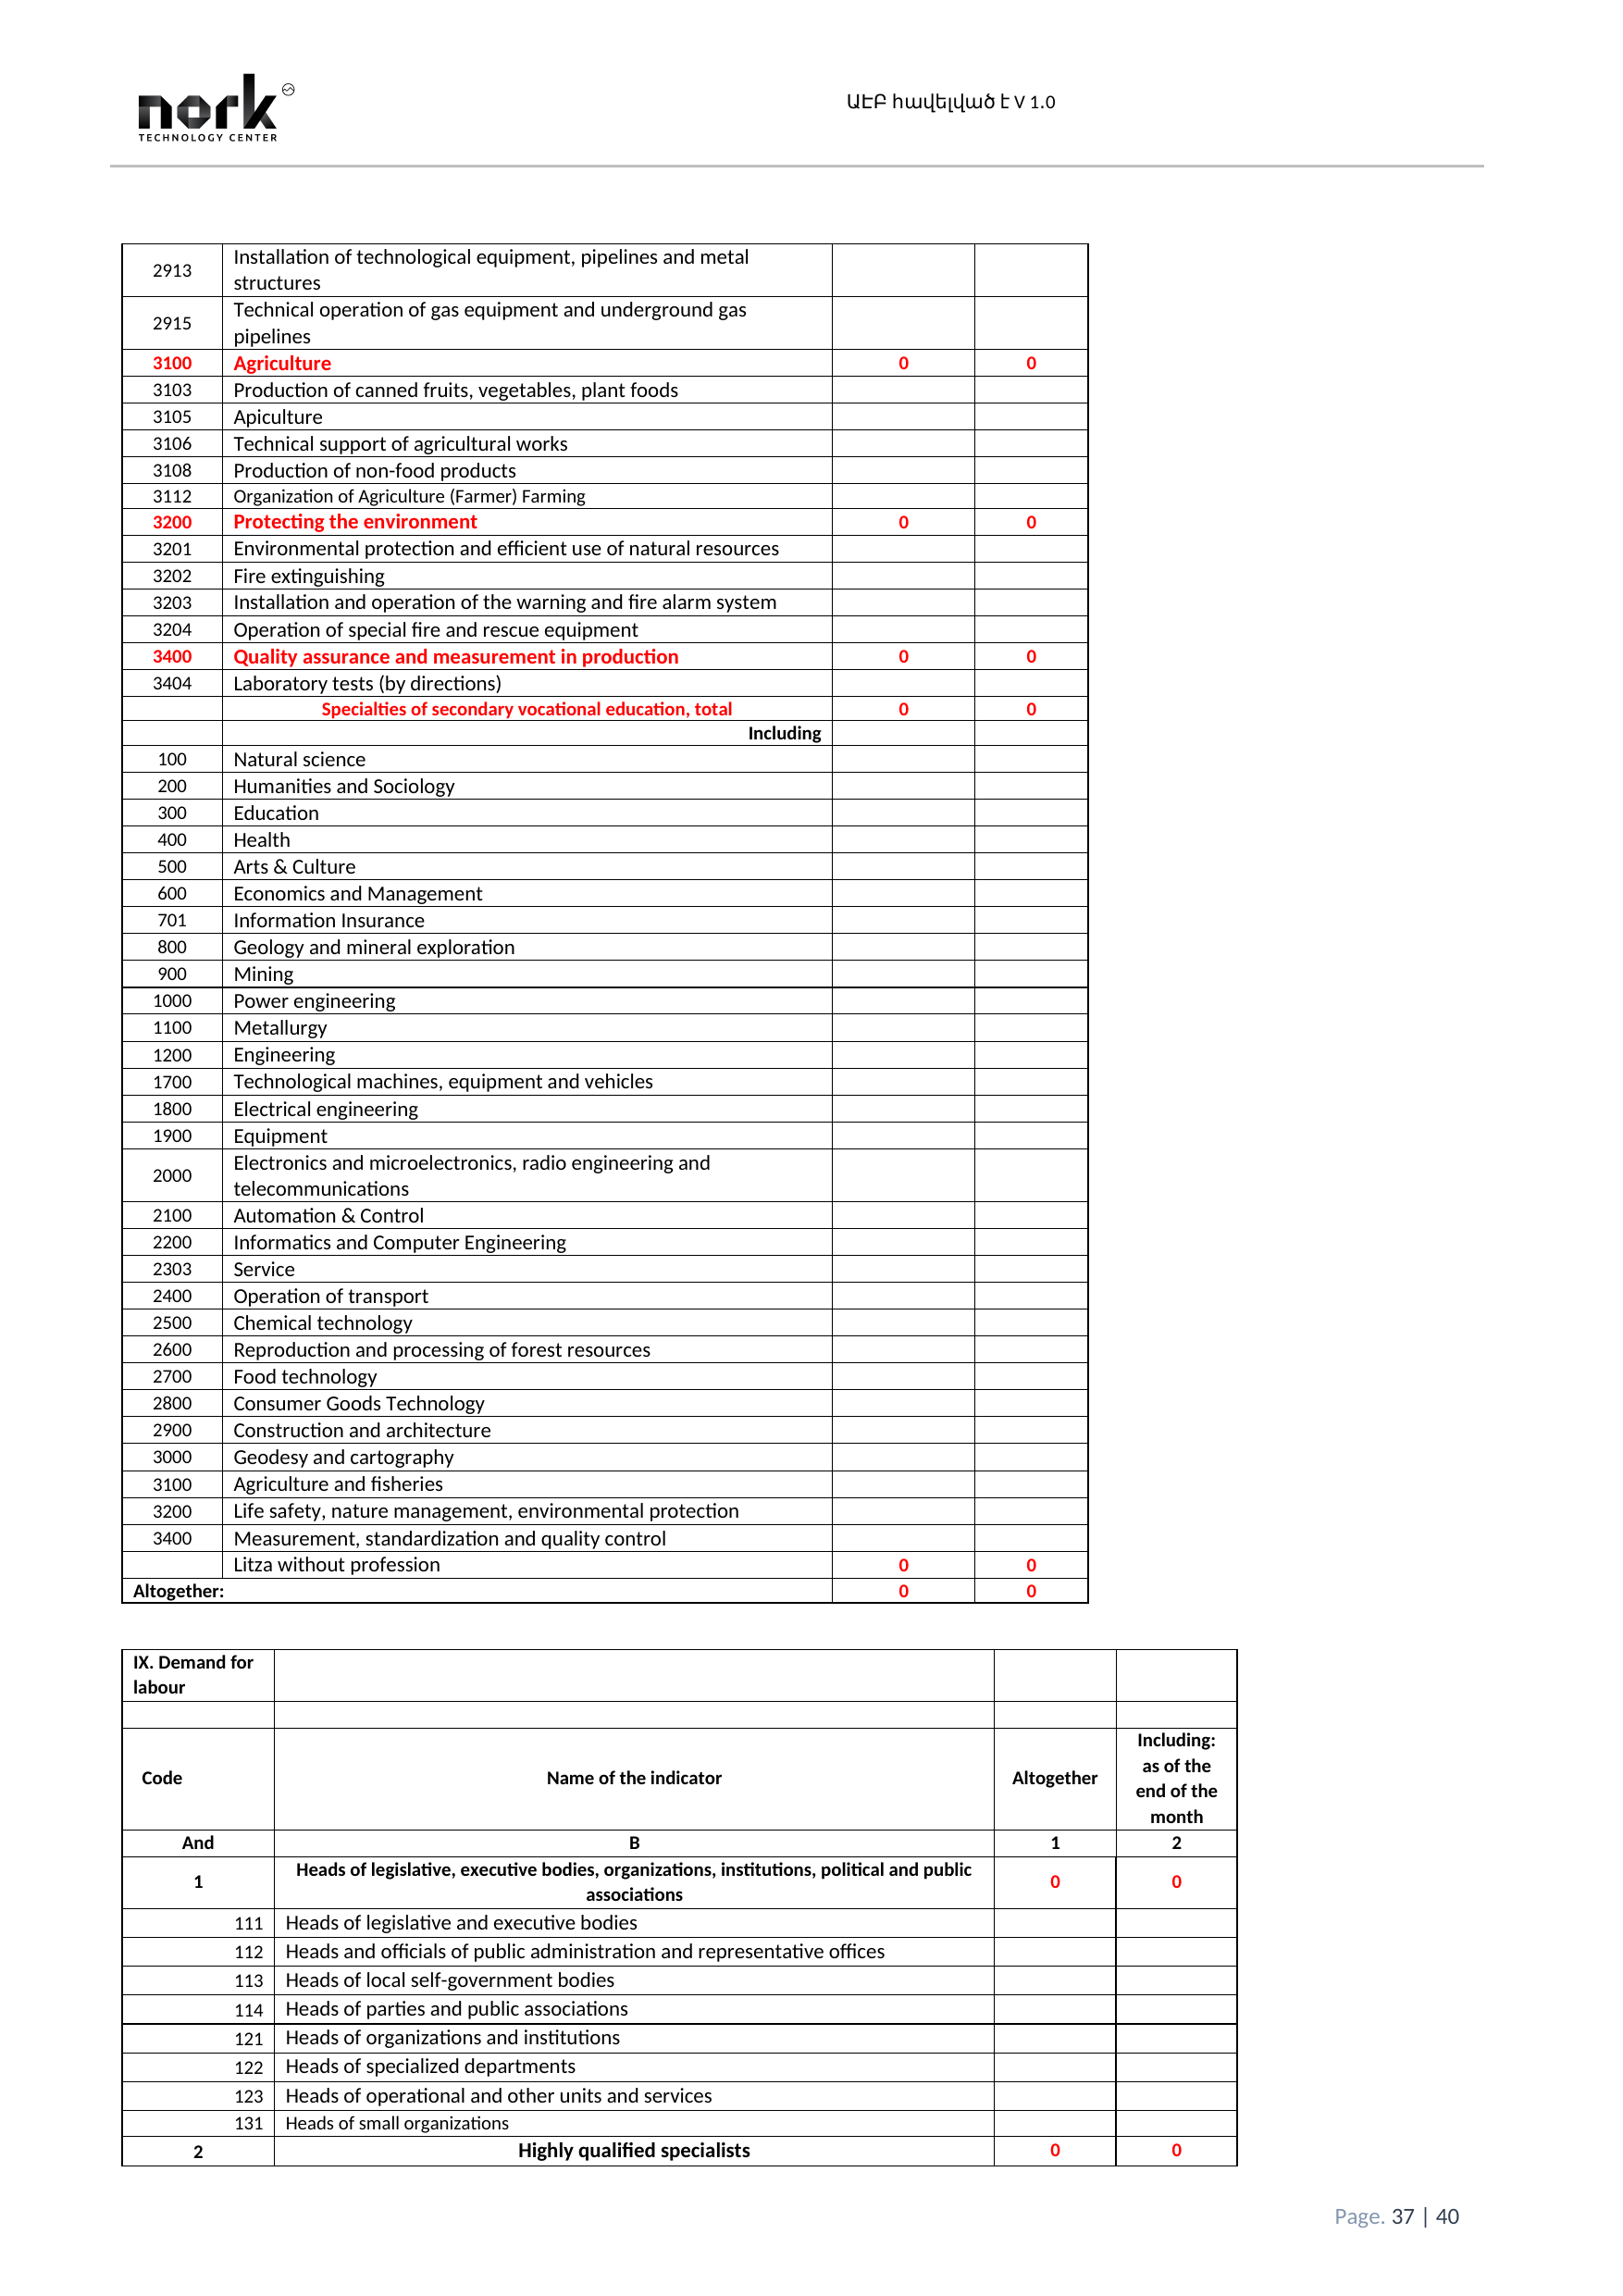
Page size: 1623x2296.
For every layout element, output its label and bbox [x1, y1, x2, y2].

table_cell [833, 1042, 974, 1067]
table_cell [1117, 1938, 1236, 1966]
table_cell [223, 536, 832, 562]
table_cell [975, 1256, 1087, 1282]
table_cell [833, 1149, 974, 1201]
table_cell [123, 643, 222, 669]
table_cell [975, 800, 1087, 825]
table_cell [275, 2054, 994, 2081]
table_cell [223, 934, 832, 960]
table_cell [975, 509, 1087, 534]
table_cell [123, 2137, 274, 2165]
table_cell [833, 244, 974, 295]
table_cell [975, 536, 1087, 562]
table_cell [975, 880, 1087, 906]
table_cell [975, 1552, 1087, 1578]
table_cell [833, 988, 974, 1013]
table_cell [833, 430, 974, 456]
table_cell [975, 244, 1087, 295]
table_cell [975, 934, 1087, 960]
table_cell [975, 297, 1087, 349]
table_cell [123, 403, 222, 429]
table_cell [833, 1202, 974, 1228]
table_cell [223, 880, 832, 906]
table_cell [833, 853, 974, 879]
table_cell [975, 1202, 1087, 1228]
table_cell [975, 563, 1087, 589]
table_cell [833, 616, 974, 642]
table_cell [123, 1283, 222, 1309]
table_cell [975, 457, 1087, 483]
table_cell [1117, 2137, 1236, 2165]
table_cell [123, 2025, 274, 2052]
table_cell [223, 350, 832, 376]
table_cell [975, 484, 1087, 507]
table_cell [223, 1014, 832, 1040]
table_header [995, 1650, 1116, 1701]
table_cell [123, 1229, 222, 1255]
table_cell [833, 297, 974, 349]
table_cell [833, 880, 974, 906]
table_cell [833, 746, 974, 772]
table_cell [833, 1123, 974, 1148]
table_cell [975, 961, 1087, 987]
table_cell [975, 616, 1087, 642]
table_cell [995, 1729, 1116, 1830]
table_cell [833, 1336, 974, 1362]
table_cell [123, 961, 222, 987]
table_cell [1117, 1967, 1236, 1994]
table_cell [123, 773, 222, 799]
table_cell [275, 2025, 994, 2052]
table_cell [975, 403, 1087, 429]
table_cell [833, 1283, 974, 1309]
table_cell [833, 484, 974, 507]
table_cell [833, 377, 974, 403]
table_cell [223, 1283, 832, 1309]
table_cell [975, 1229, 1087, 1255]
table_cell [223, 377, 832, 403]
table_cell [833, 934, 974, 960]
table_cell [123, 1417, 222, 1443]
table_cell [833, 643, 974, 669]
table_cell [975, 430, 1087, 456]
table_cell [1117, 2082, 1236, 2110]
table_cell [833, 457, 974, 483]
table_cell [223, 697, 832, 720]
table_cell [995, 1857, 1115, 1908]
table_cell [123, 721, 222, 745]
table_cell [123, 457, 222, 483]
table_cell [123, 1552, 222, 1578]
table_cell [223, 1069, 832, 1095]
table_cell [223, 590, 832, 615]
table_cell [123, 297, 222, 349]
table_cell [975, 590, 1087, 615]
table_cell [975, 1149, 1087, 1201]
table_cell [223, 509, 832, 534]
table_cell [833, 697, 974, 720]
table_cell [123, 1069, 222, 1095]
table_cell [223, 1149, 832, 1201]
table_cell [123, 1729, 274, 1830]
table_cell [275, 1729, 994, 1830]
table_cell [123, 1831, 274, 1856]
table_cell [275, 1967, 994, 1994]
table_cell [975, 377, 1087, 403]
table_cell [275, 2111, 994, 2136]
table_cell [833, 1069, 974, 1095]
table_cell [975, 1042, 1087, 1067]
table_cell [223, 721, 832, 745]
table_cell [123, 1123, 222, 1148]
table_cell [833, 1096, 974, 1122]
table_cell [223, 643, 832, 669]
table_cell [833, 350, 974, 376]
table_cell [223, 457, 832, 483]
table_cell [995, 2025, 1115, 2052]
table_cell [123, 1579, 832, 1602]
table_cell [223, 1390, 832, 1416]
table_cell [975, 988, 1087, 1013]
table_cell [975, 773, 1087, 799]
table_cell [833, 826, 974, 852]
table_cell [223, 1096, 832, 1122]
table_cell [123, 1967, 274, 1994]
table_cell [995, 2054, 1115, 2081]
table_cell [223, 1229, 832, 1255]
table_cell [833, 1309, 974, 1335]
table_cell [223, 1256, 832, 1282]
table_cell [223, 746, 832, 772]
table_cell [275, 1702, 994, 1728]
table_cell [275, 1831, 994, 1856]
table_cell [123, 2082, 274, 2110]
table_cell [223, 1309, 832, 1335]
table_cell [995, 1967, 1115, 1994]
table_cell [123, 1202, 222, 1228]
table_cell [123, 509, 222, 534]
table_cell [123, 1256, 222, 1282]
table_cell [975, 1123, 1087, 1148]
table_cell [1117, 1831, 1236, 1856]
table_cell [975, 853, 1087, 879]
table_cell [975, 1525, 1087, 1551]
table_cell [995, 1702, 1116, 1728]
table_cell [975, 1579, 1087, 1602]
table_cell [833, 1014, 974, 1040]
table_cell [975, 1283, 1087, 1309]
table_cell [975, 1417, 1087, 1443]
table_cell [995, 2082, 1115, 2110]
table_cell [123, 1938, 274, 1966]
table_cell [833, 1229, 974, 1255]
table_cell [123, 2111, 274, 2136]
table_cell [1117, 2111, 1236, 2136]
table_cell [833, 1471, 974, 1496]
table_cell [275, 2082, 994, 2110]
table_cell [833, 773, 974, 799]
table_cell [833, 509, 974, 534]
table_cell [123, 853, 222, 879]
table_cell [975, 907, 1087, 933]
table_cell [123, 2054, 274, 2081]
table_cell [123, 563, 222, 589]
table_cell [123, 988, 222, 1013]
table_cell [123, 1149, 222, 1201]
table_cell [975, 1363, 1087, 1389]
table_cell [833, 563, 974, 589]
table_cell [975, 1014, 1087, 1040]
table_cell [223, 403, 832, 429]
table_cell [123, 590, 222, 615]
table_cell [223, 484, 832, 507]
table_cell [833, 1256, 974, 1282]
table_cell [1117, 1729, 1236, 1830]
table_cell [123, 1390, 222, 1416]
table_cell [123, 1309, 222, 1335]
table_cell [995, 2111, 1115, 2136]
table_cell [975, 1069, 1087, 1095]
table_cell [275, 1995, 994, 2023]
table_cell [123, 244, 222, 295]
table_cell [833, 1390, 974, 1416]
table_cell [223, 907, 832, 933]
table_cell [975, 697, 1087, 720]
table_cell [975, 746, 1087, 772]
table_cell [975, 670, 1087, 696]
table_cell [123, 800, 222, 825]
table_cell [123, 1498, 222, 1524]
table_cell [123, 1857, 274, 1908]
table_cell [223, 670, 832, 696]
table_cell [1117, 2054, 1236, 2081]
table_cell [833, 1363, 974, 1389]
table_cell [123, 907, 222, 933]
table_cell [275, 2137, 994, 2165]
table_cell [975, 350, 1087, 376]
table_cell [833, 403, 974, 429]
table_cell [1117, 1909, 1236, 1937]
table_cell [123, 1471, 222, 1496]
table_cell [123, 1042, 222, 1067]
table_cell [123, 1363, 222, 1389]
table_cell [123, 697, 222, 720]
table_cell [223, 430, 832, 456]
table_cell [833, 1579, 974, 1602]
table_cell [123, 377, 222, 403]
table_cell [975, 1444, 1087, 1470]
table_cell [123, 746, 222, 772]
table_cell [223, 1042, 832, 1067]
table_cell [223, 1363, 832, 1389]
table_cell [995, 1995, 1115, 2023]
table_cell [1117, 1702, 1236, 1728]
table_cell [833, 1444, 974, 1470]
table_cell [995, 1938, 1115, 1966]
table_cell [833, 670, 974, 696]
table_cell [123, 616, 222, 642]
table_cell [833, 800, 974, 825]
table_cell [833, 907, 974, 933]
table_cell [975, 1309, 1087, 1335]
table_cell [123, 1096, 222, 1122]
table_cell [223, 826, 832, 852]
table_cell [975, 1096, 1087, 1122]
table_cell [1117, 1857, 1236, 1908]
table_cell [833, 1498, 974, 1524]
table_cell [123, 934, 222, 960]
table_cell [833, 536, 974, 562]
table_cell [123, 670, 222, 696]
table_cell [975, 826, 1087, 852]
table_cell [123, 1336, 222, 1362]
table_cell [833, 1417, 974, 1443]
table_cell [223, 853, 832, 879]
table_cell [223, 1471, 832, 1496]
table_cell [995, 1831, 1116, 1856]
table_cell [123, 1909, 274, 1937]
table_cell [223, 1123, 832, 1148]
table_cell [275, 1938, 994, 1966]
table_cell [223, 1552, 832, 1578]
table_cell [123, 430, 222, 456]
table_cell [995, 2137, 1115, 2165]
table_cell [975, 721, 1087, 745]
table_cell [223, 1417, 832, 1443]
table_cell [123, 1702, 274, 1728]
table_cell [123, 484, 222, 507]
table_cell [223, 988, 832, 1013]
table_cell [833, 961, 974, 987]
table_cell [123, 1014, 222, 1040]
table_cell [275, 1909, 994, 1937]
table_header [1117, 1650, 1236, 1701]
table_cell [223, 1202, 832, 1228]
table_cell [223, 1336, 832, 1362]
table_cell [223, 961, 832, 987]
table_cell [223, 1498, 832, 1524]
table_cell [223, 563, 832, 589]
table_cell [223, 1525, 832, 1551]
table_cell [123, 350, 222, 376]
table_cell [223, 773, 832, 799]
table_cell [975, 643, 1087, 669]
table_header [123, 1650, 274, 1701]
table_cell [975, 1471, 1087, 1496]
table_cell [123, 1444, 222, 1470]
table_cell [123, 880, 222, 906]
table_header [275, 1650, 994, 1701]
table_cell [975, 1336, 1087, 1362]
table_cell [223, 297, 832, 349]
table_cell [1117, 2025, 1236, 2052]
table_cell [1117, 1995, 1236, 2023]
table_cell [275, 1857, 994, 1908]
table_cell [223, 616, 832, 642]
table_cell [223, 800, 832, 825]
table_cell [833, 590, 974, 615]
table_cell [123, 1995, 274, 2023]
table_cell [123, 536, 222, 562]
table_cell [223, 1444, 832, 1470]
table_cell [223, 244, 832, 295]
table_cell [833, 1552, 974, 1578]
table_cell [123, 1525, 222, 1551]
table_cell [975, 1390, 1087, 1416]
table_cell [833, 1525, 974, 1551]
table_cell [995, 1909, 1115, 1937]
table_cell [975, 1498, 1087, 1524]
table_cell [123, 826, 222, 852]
picture [135, 71, 295, 145]
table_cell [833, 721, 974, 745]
